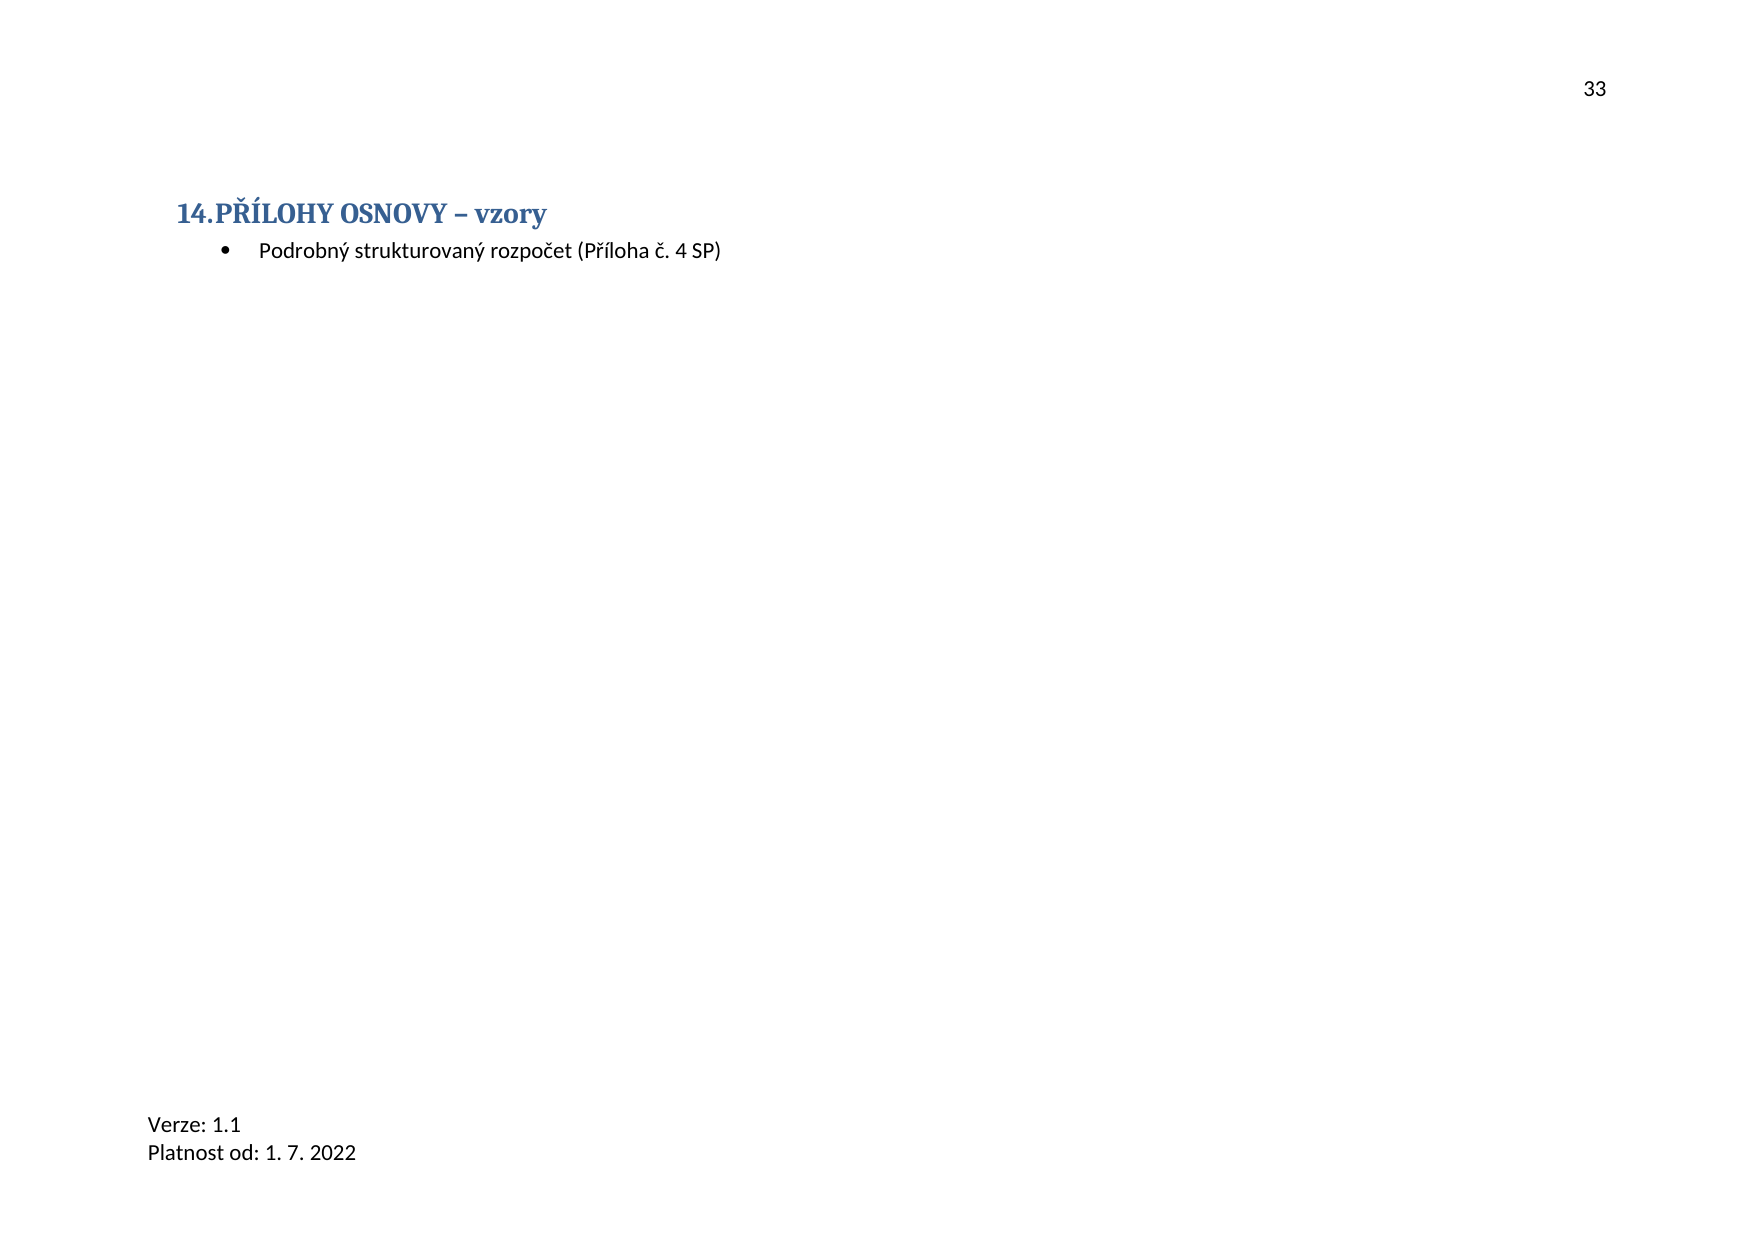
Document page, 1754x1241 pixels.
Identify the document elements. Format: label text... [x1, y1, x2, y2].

subtitle PŘÍLOHY OSNOVY – vzory [177, 198, 1606, 231]
list Podrobný strukturovaný rozpočet (Příloha č. 4 SP) [221, 236, 1606, 264]
